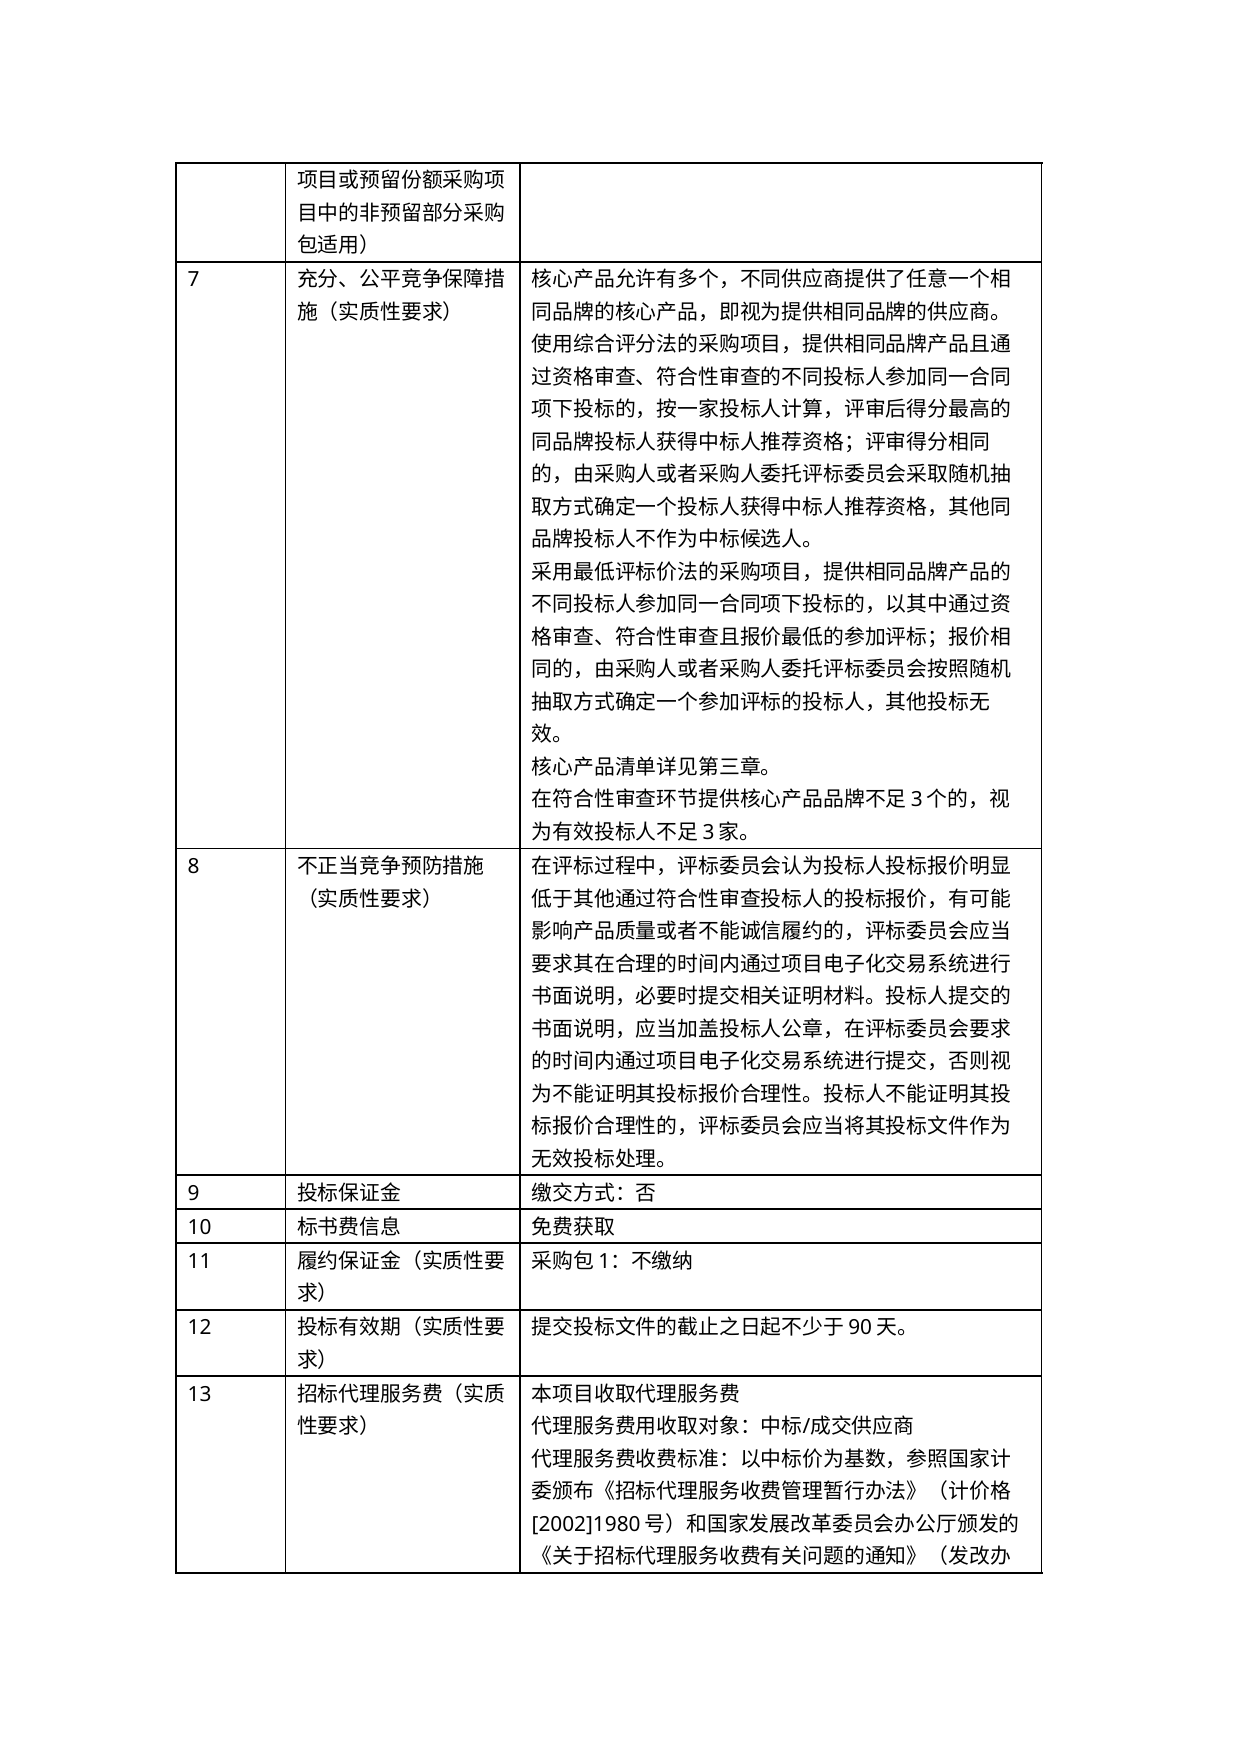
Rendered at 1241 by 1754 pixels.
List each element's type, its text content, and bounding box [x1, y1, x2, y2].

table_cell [286, 164, 519, 261]
table_cell 提交投标文件的截止之日起不少于90天。 [521, 1311, 1041, 1375]
table_cell 10 [177, 1210, 285, 1242]
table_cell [521, 164, 1041, 261]
table_cell 采购包1：不缴纳 [521, 1244, 1041, 1309]
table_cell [521, 1377, 1041, 1572]
table_cell 13 [177, 1377, 285, 1572]
table_cell 投标保证金 [286, 1176, 519, 1208]
table_cell 在评标过程中，评标委员会认为投标人投标报价明显低于其他通过符合性审查投标人的投标报价，有可能影响产品质量或者不能诚信履约的，评标委员会应当要求其在合理的时间内通过项目电子化交易系统进行书面说明，必要时提交相关证明材料。投标人提交的书面说明，应当加盖投标人公章，在评标委员会要求的时间内通过项目电子化交易系统进行提交，否则视为不能证明其投标报价合理性。投标人不能证明其投标报价合理性的，评标委员会应当将其投标文件作为无效投标处理。 [521, 849, 1041, 1174]
table_cell 6 [177, 164, 285, 261]
table_cell 11 [177, 1244, 285, 1309]
table_cell 不正当竞争预防措施（实质性要求） [286, 849, 519, 1174]
table_cell 缴交方式：否 [521, 1176, 1041, 1208]
table_cell 9 [177, 1176, 285, 1208]
table_cell 履约保证金（实质性要求） [286, 1244, 519, 1309]
table_cell 7 [177, 263, 285, 848]
table_cell 核心产品允许有多个，不同供应商提供了任意一个相同品牌的核心产品，即视为提供相同品牌的供应商。 使用综合评分法的采购项目，提供相同品牌产品且通过资格审查、符合性审查的不同投标人参加同一合同项下投标的，按一家投标人计算，评审后得分最高的同品牌投标人获得中标人推荐资格；评审得分相同的，由采购人或者采购人委托评标委员会采取随机抽取方式确定一个投标人获得中标人推荐资格，其他同品牌投标人不作为中标候选人。 采用最低评标价法的采购项目，提供相同品牌产品的不同投标人参加同一合同项下投标的，以其中通过资格审查、符合性审查且报价最低的参加评标；报价相同的，由采购人或者采购人委托评标委员会按照随机抽取方式确定一个参加评标的投标人，其他投标无效。 核心产品清单详见第三章。 在符合性审查环节提供核心产品品牌不足3个的，视为有效投标人不足3家。 [521, 263, 1041, 848]
table_cell 免费获取 [521, 1210, 1041, 1242]
table_cell 投标有效期（实质性要求） [286, 1311, 519, 1375]
table_cell 8 [177, 849, 285, 1174]
table_cell 招标代理服务费（实质性要求） [286, 1377, 519, 1572]
table_cell 标书费信息 [286, 1210, 519, 1242]
table_cell 充分、公平竞争保障措施（实质性要求） [286, 263, 519, 848]
table_cell 12 [177, 1311, 285, 1375]
